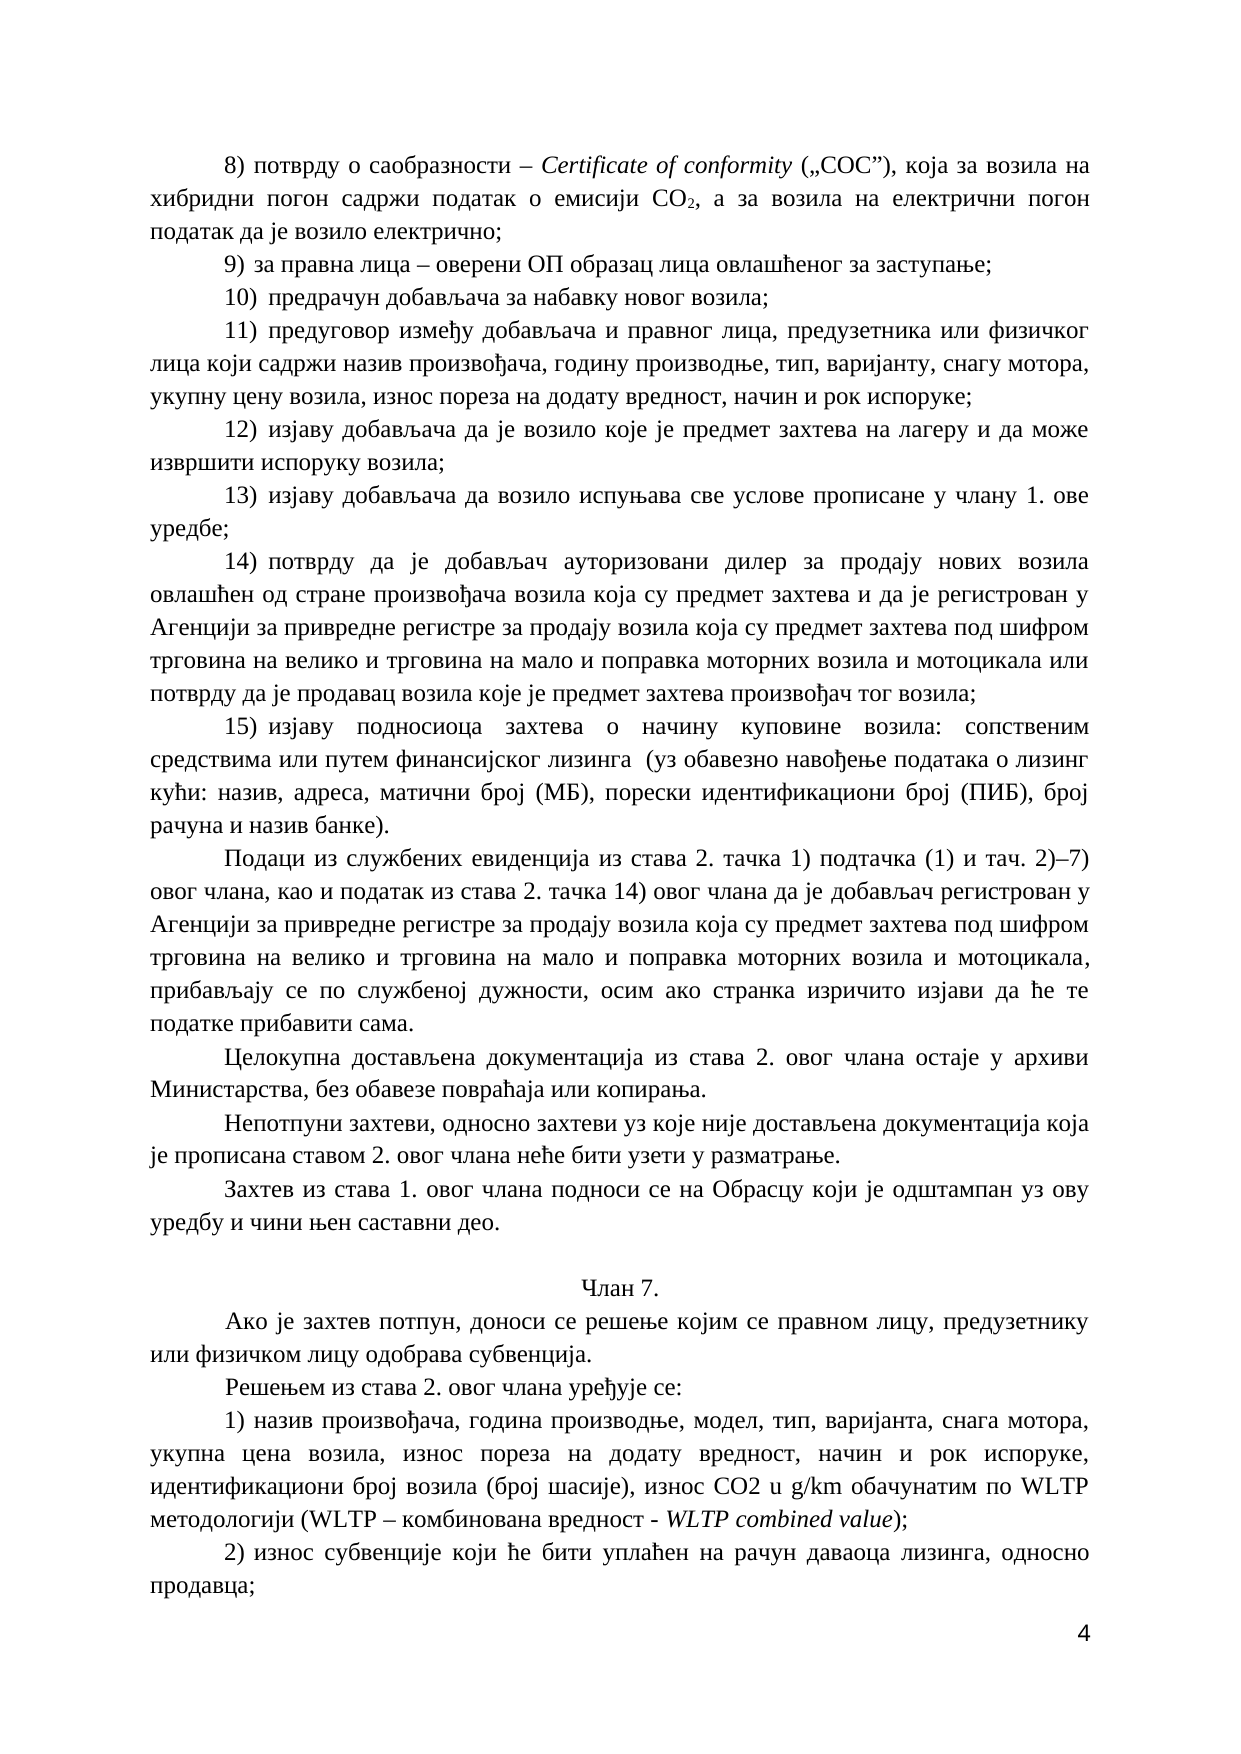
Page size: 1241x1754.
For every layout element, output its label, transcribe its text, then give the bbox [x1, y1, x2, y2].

text Члан 7. [150, 1273, 1090, 1301]
text Захтев из става 1. овог члана подноси се на Обрасцу који је одштампан уз ову уредбу и чини њен саставни део. [150, 1174, 1090, 1235]
list назив произвођача, година производње, модел, тип, варијанта, снага мотора, укупна цена возила, износ пореза на додату вредност, начин и рок испоруке, идентификациони број возила (број шасије), износ CO2 u g/km обачунатим по WLTP методологији (WLTP – комбинована вредност - WLTP combined value); [150, 1405, 1090, 1533]
list потврду о саобразности – Certificate of conformity („COCˮ), која за возила на хибридни погон садржи податак о емисији CO2, а за возила на електрични погон податак да је возило електрично; [150, 150, 1090, 245]
list предуговор између добављача и правног лица, предузетника или физичког лица који садржи назив произвођача, годину производње, тип, варијанту, снагу мотора, укупну цену возила, износ пореза на додату вредност, начин и рок испоруке; [150, 315, 1090, 410]
list износ субвенције који ће бити уплаћен на рачун даваоца лизинга, односно продавца; [150, 1537, 1090, 1599]
text Целокупна достављена документација из става 2. овог члана остаје у архиви Министарства, без обавезе повраћаја или копирања. [150, 1042, 1090, 1103]
list потврду да је добављач ауторизовани дилер за продају нових возила овлашћен од стране произвођача возила која су предмет захтева и да је регистрован у Агенцији за привредне регистре за продају возила која су предмет захтева под шифром трговина на велико и трговина на мало и поправкa моторних возила и мотоцикала или потврду да је продавац возила које је предмет захтева произвођач тог возила; [150, 546, 1090, 707]
text Непотпуни захтеви, односно захтеви уз које није достављена документација која је прописана ставом 2. овог члана неће бити узети у разматрање. [150, 1108, 1090, 1169]
text Подаци из службених евиденција из става 2. тачка 1) подтачка (1) и тач. 2)–7) овог члана, као и податак из става 2. тачка 14) овог члана да је добављач регистрован у Агенцији за привредне регистре за продају возила која су предмет захтева под шифром трговина на велико и трговина на мало и поправкa моторних возила и мотоцикала, прибављају се по службеној дужности, осим ако странка изричито изјави да ће те податке прибавити сама. [150, 1004, 1090, 1037]
text Подаци из службених евиденција из става 2. тачка 1) подтачка (1) и тач. 2)–7) овог члана, као и податак из става 2. тачка 14) овог члана да је добављач регистрован у Агенцији за привредне регистре за продају возила која су предмет захтева под шифром трговина на велико и трговина на мало и поправкa моторних возила и мотоцикала, прибављају се по службеној дужности, осим ако странка изричито изјави да ће те податке прибавити сама. [150, 843, 1090, 976]
list предрачун добављача за набавку новог возила; [150, 282, 1090, 311]
list изјаву добављача да возило испуњава све услове прописане у члану 1. ове уредбе; [150, 480, 1090, 542]
text Ако је захтев потпун, доноси се решење којим се правном лицу, предузетнику или физичком лицу одобрава субвенција. [150, 1306, 1090, 1367]
text Решењем из става 2. овог члана уређује се: [150, 1372, 1090, 1401]
list изјаву подносиоца захтева о начину куповине возила: сопственим средствима или путем финансијског лизинга (уз обавезно навођење података о лизинг кући: назив, адреса, матични број (МБ), порески идентификациони број (ПИБ), број рачуна и назив банке). [150, 711, 1090, 839]
list изјаву добављача да је возило које је предмет захтева на лагеру и да може извршити испоруку возила; [150, 414, 1090, 476]
list за правна лица – оверени ОП образац лица овлашћеног за заступање; [150, 249, 1090, 278]
